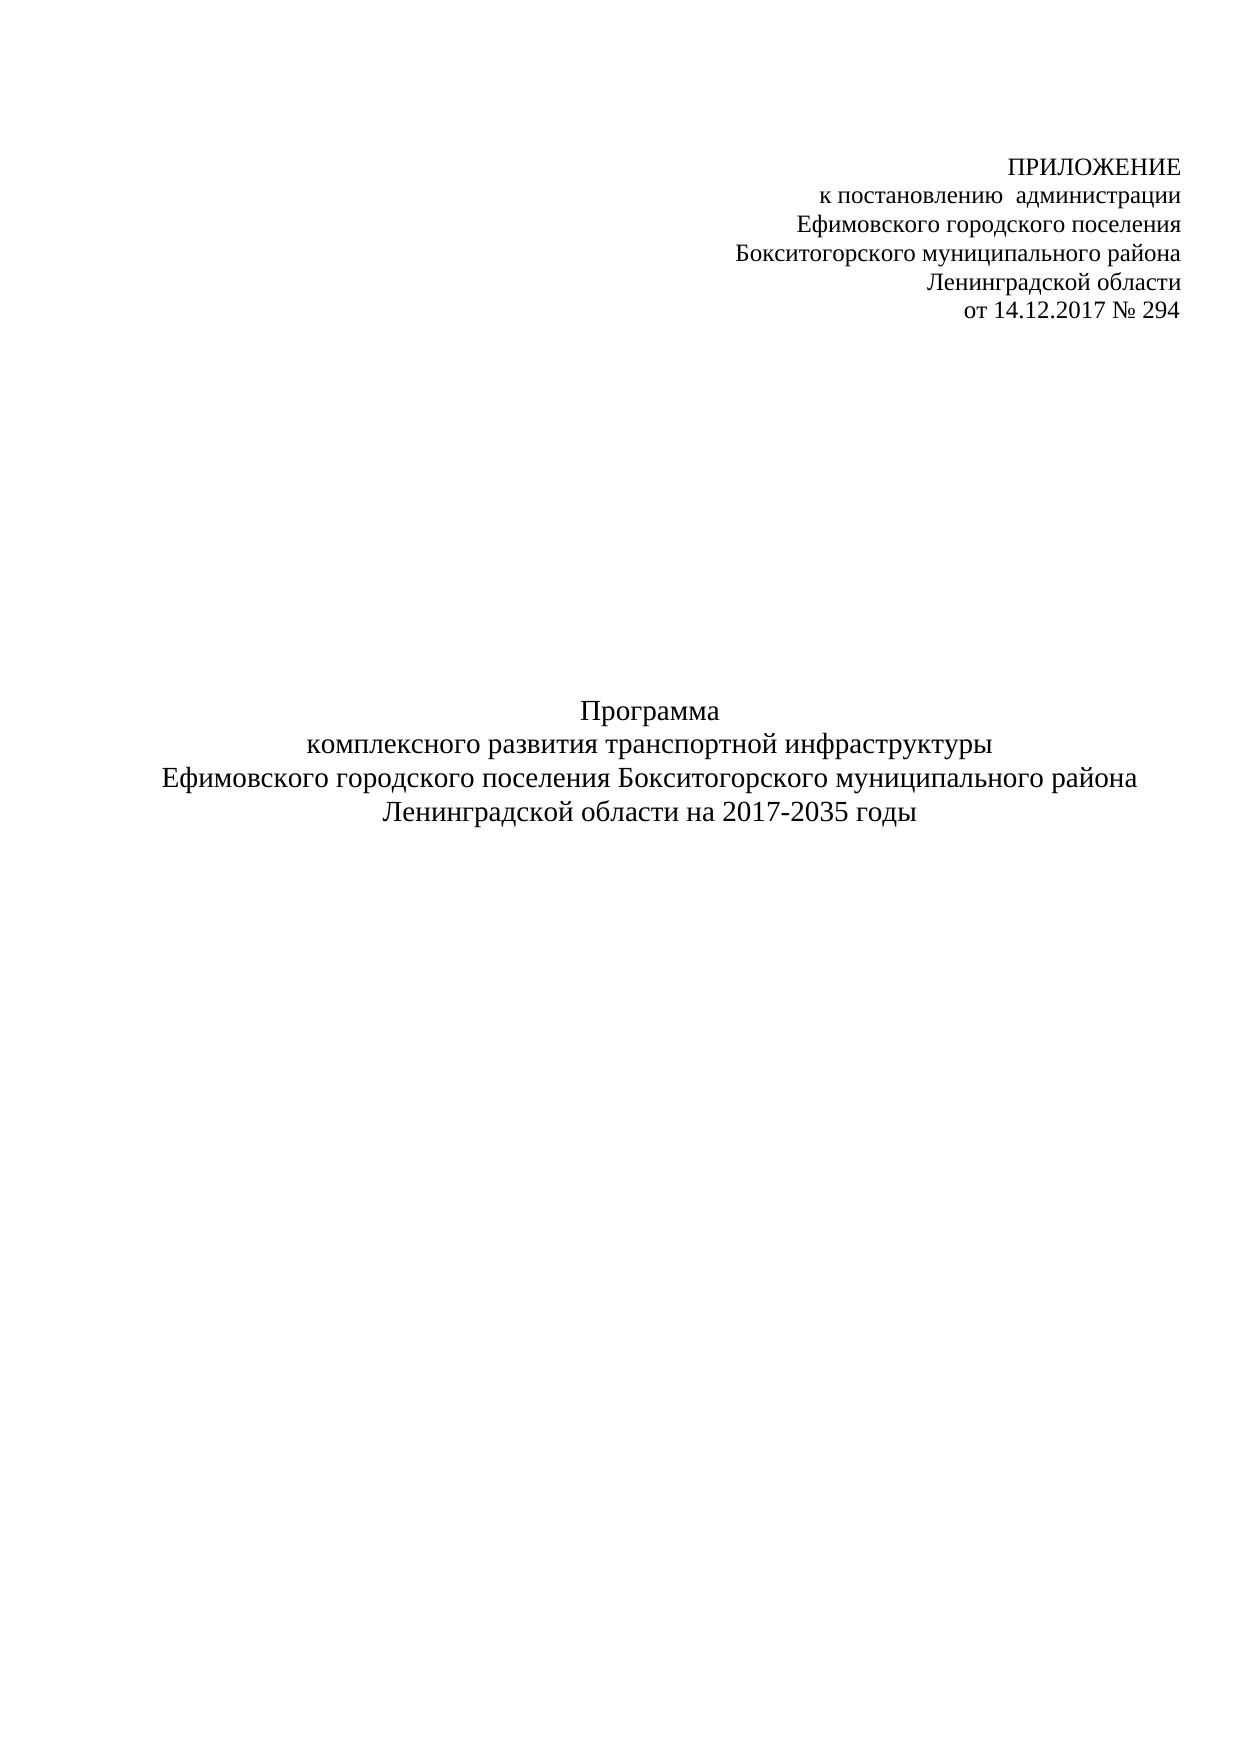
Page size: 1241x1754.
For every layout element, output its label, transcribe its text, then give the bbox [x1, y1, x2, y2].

text комплексного развития транспортной инфраструктуры [118, 727, 1181, 760]
text Ефимовского городского поселения Бокситогорского муниципального района [118, 760, 1181, 794]
text к постановлению администрации [650, 180, 1181, 209]
text Программа [118, 693, 1181, 727]
text ПРИЛОЖЕНИЕ [650, 152, 1181, 180]
text Ефимовского городского поселения Бокситогорского муниципального района [650, 209, 1181, 267]
text Ленинградской области [650, 267, 1181, 295]
text Ленинградской области на 2017-2035 годы [118, 794, 1181, 827]
text от 14.12.2017 № 294 [118, 295, 1181, 324]
